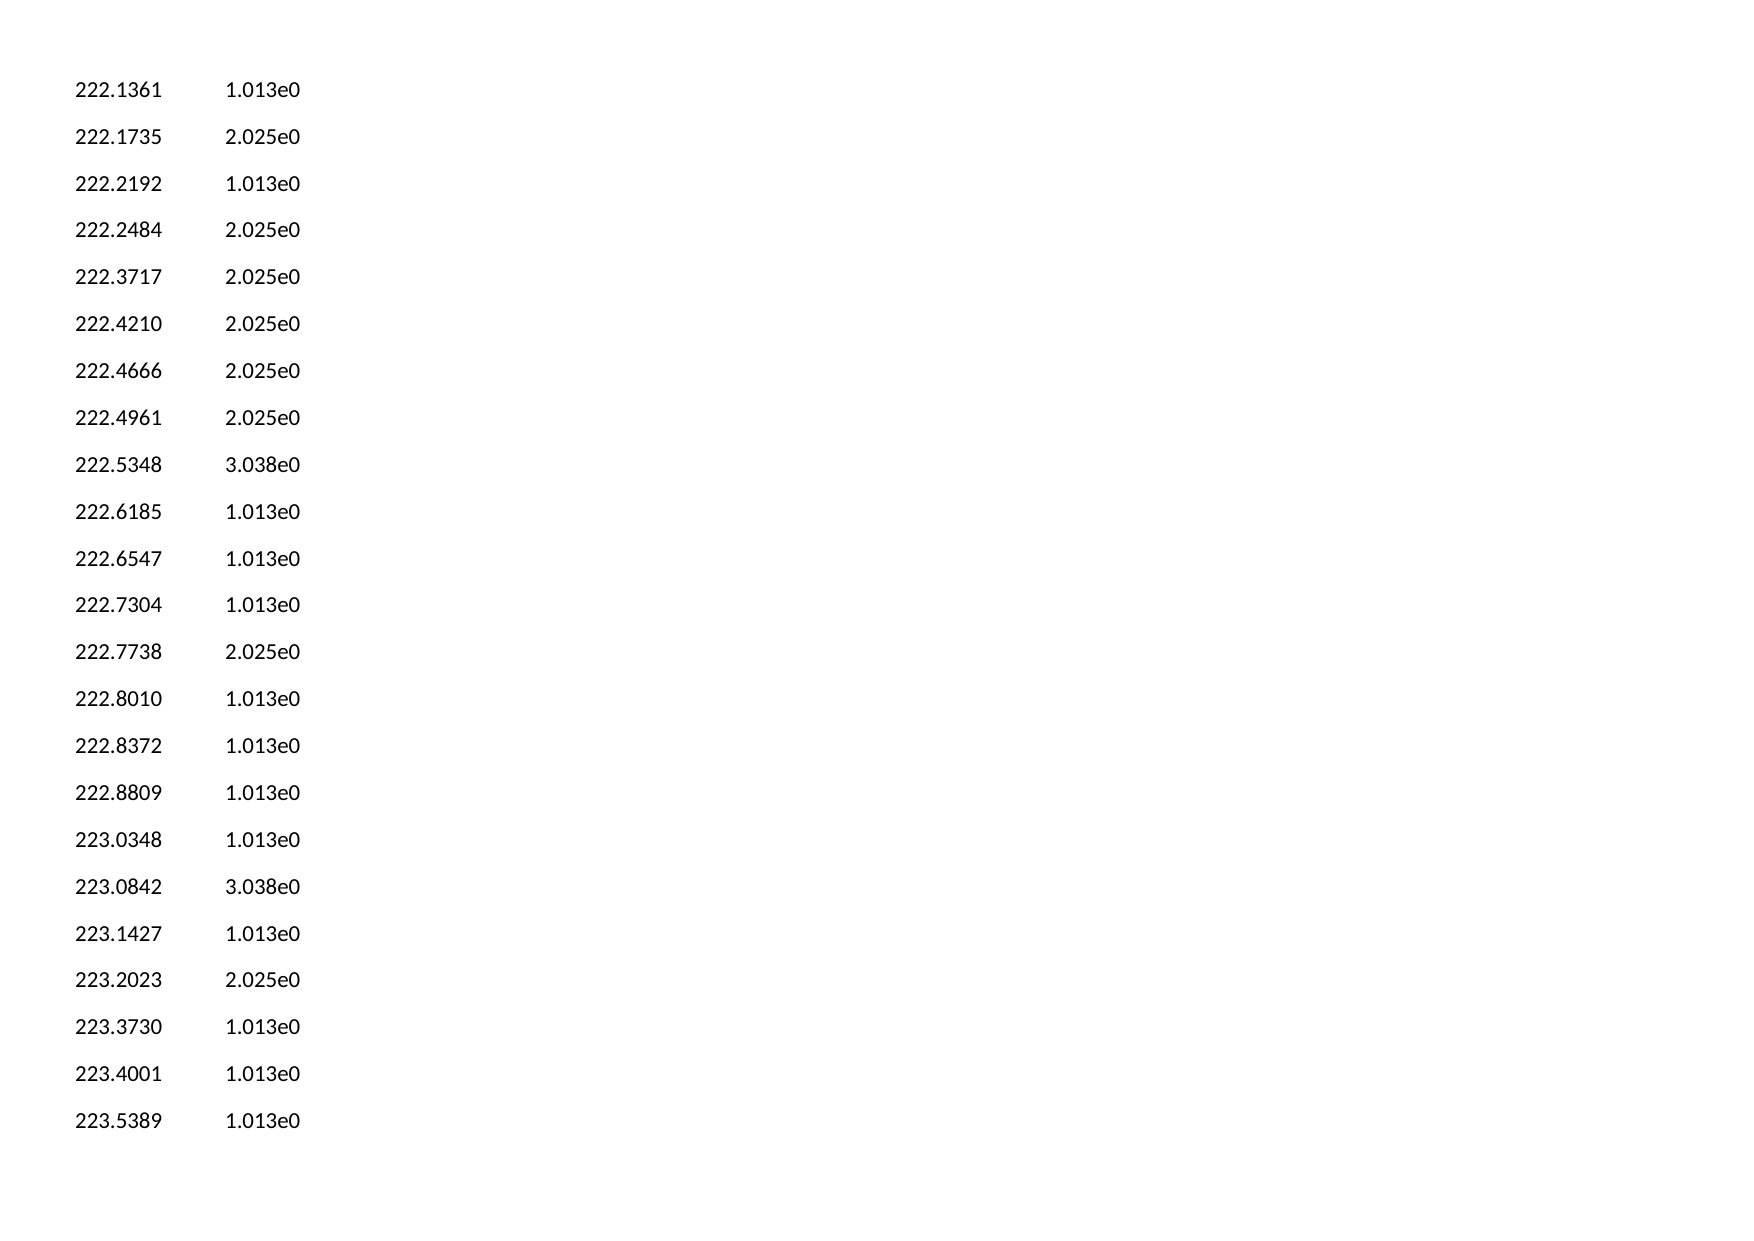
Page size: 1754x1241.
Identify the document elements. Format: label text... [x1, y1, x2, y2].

text 222.2484 2.025e0 [75, 216, 1679, 244]
text 222.5348 3.038e0 [75, 450, 1679, 478]
text 223.2023 2.025e0 [75, 966, 1679, 994]
text 223.4001 1.013e0 [75, 1059, 1679, 1087]
text 222.2192 1.013e0 [75, 169, 1679, 197]
text 223.1427 1.013e0 [75, 919, 1679, 947]
text 222.3717 2.025e0 [75, 262, 1679, 291]
text 222.7304 1.013e0 [75, 591, 1679, 619]
text 223.3730 1.013e0 [75, 1012, 1679, 1041]
text 222.4961 2.025e0 [75, 403, 1679, 431]
text 222.1735 2.025e0 [75, 122, 1679, 150]
text 222.1361 1.013e0 [75, 75, 1679, 103]
text 223.0842 3.038e0 [75, 872, 1679, 900]
text 222.4666 2.025e0 [75, 356, 1679, 384]
text 222.6547 1.013e0 [75, 544, 1679, 572]
text 222.8809 1.013e0 [75, 778, 1679, 806]
text 222.4210 2.025e0 [75, 309, 1679, 337]
text 222.6185 1.013e0 [75, 497, 1679, 525]
text 222.7738 2.025e0 [75, 637, 1679, 666]
text 223.5389 1.013e0 [75, 1106, 1679, 1134]
text 223.0348 1.013e0 [75, 825, 1679, 853]
text 222.8010 1.013e0 [75, 684, 1679, 712]
text 222.8372 1.013e0 [75, 731, 1679, 759]
